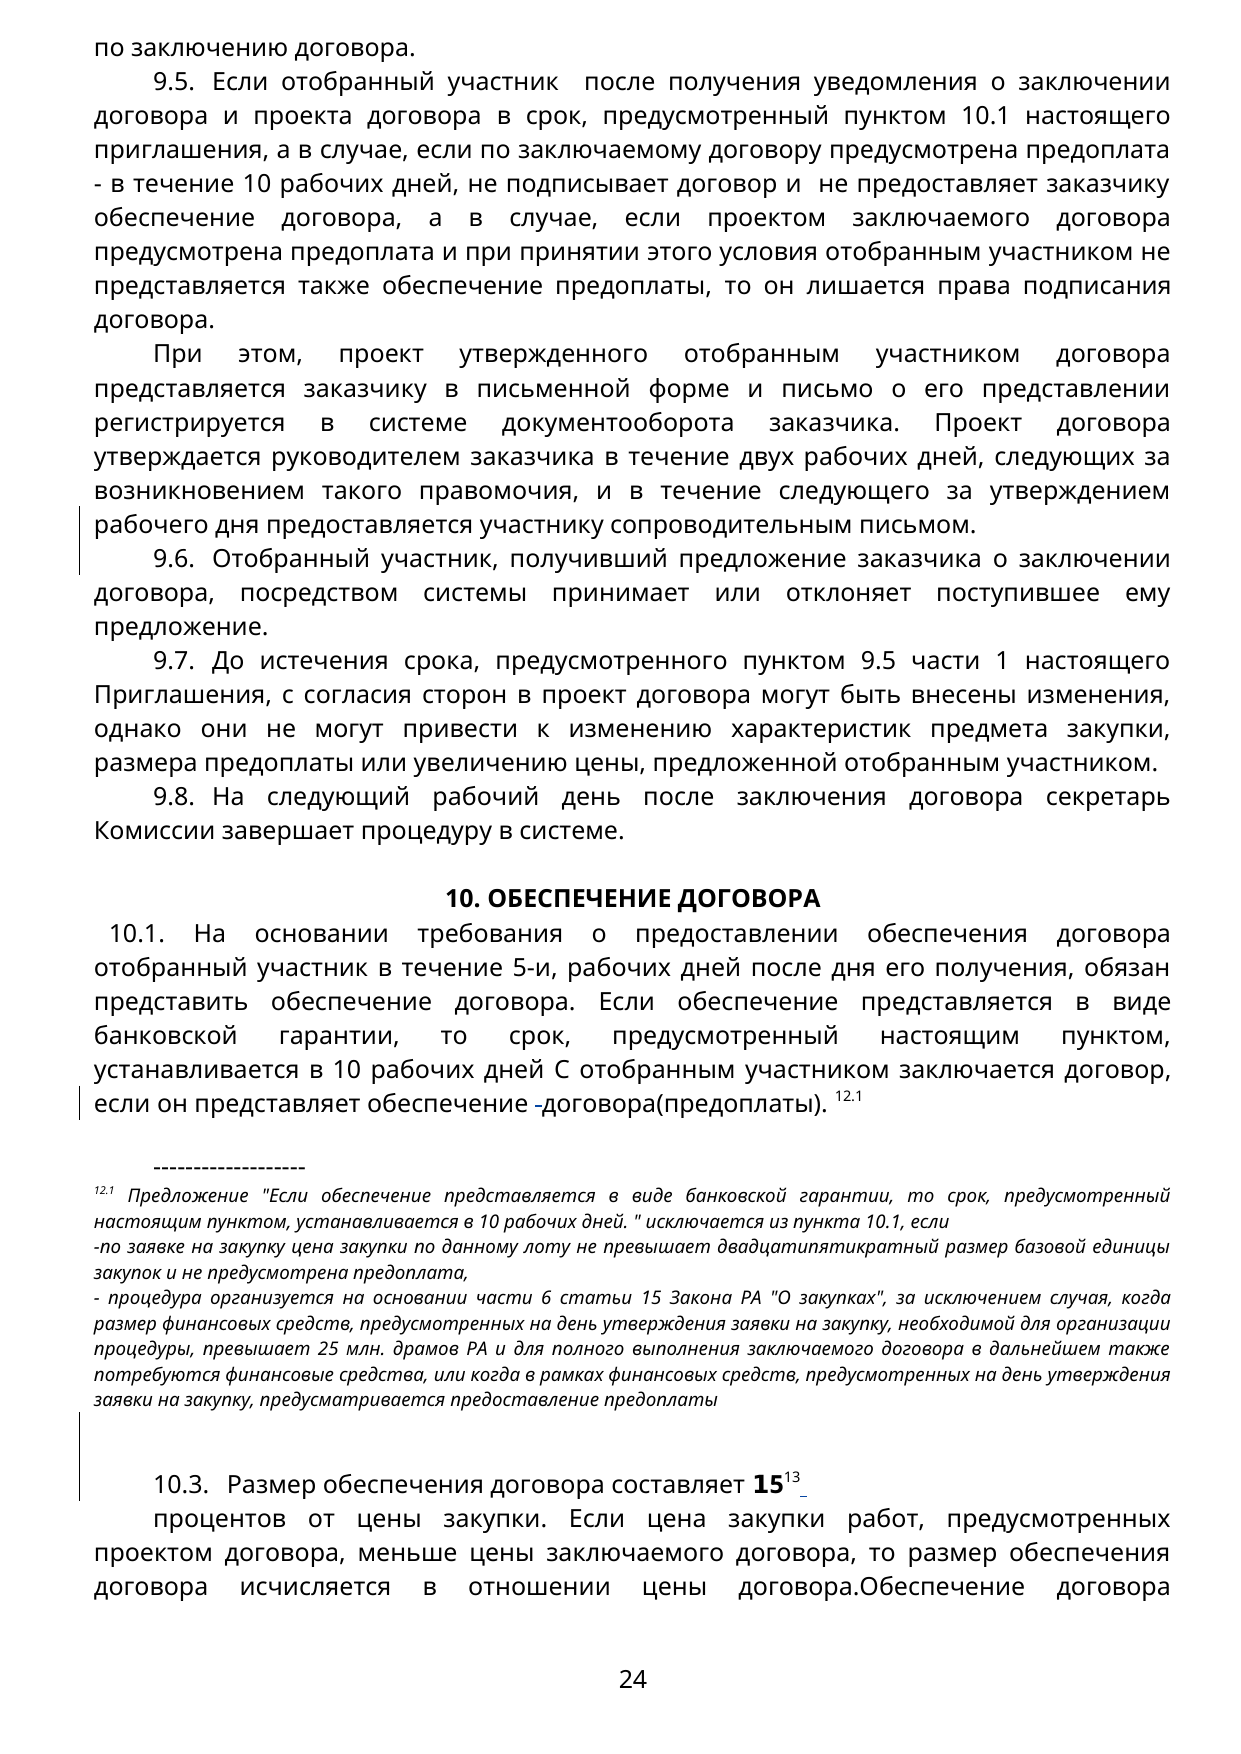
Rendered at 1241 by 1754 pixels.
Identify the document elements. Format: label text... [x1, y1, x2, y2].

text -по заявке на закупку цена закупки по данному лоту не превышает двадцатипятикратный размер базовой единицы закупок и не предусмотрена предоплата, [94, 1233, 1172, 1284]
text При этом, проект утвержденного отобранным участником договора представляется заказчику в письменной форме и письмо о его представлении регистрируется в системе документооборота заказчика. Проект договора утверждается руководителем заказчика в течение двух рабочих дней, следующих за возникновением такого правомочия, и в течение следующего за утверждением рабочего дня предоставляется участнику сопроводительным письмом. [94, 336, 1172, 541]
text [94, 29, 1172, 64]
text ------------------- [94, 1148, 1172, 1182]
text 10.1. На основании требования о предоставлении обеспечения договора отобранный участник в течение 5-и, рабочих дней после дня его получения, обязан представить обеспечение договора. Если обеспечение представляется в виде банковской гарантии, то срок, предусмотренный настоящим пунктом, устанавливается в 10 рабочих дней С отобранным участником заключается договор, если он представляет обеспечение договора(предоплаты). 12.1 [94, 915, 1172, 1119]
text 9.5. Если отобранный участник после получения уведомления о заключении договора и проекта договора в срок, предусмотренный пунктом 10.1 настоящего приглашения, а в случае, если по заключаемому договору предусмотрена предоплата - в течение 10 рабочих дней, не подписывает договор и не предоставляет заказчику обеспечение договора, а в случае, если проектом заключаемого договора предусмотрена предоплата и при принятии этого условия отобранным участником не представляется также обеспечение предоплаты, то он лишается права подписания договора. [94, 64, 1172, 336]
text 9.6. Отобранный участник, получивший предложение заказчика о заключении договора, посредством системы принимает или отклоняет поступившее ему предложение. [94, 541, 1172, 643]
text 10.3. Размер обеспечения договора составляет 1513 [94, 1467, 1172, 1501]
text 9.7. До истечения срока, предусмотренного пунктом 9.5 части 1 настоящего Приглашения, с согласия сторон в проект договора могут быть внесены изменения, однако они не могут привести к изменению характеристик предмета закупки, размера предоплаты или увеличению цены, предложенной отобранным участником. [94, 643, 1172, 779]
text 9.8. На следующий рабочий день после заключения договора секретарь Комиссии завершает процедуру в системе. [94, 779, 1172, 847]
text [94, 1501, 1172, 1603]
text 10. ОБЕСПЕЧЕНИЕ ДОГОВОРА [94, 881, 1172, 915]
text 12.1 Предложение "Если обеспечение представляется в виде банковской гарантии, то срок, предусмотренный настоящим пунктом, устанавливается в 10 рабочих дней. " исключается из пункта 10.1, если [94, 1182, 1172, 1233]
text - процедура организуется на основании части 6 статьи 15 Закона РА "О закупках", за исключением случая, когда размер финансовых средств, предусмотренных на день утверждения заявки на закупку, необходимой для организации процедуры, превышает 25 млн. драмов РА и для полного выполнения заключаемого договора в дальнейшем также потребуются финансовые средства, или когда в рамках финансовых средств, предусмотренных на день утверждения заявки на закупку, предусматривается предоставление предоплаты [94, 1284, 1172, 1412]
